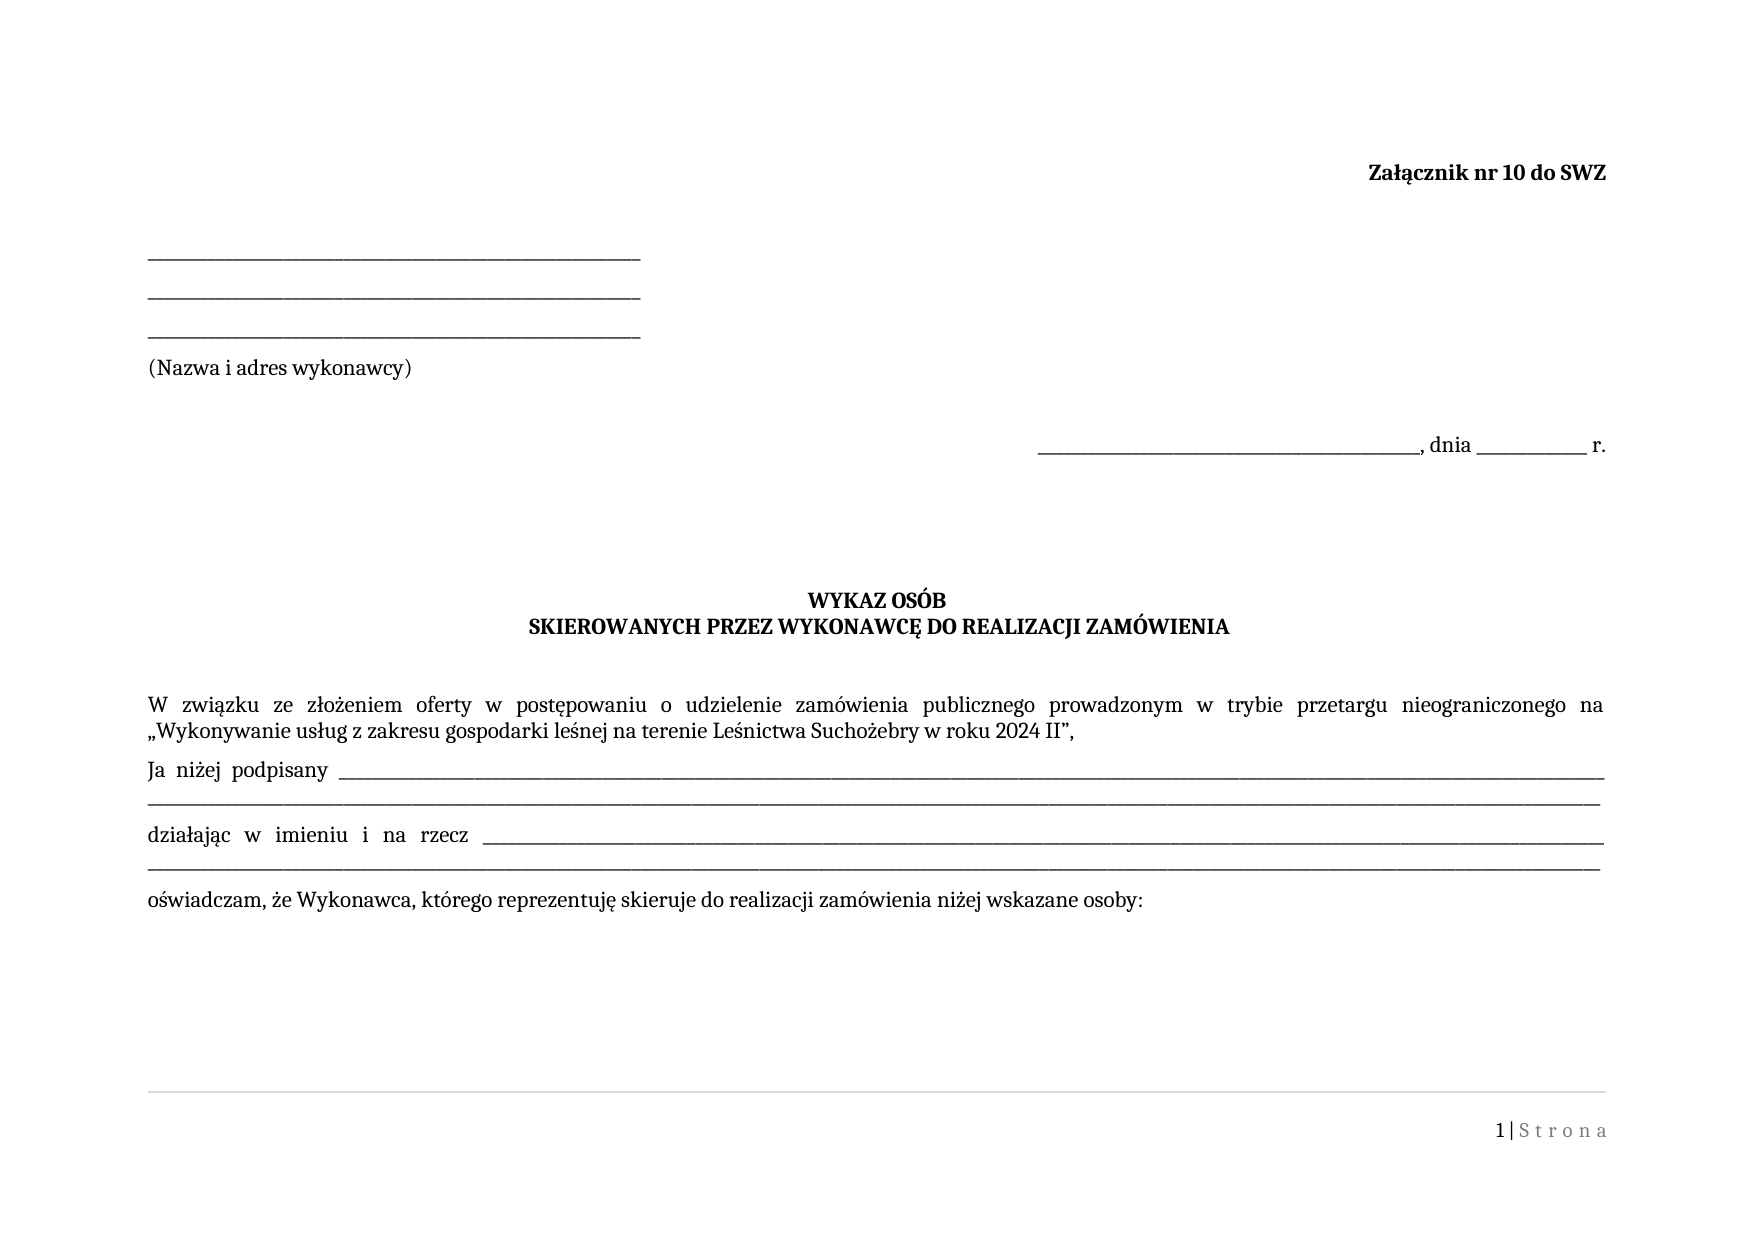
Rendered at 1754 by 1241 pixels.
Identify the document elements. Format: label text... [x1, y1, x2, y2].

text __________________________________________________________ [148, 238, 1606, 264]
text (Nazwa i adres wykonawcy) [148, 354, 1606, 381]
text __________________________________________________________ [148, 277, 1606, 303]
text Załącznik nr 10 do SWZ [148, 160, 1606, 186]
text _____________________________________________, dnia _____________ r. [148, 432, 1606, 458]
text działając w imieniu i na rzecz ____________________________________________________________________________________________________________________________________ ___________________________________________________________________________________________________________________________________________________________________________ [148, 822, 1606, 875]
text WYKAZ OSÓB SKIEROWANYCH PRZEZ WYKONAWCĘ DO REALIZACJI ZAMÓWIENIA [148, 587, 1606, 640]
text __________________________________________________________ [148, 316, 1606, 342]
text Ja niżej podpisany _____________________________________________________________________________________________________________________________________________________ ___________________________________________________________________________________________________________________________________________________________________________ [148, 757, 1606, 809]
text oświadczam, że Wykonawca, którego reprezentuję skieruje do realizacji zamówienia niżej wskazane osoby: [148, 887, 1606, 913]
text W związku ze złożeniem oferty w postępowaniu o udzielenie zamówienia publicznego prowadzonym w trybie przetargu nieograniczonego na „Wykonywanie usług z zakresu gospodarki leśnej na terenie Leśnictwa Suchożebry w roku 2024 II”, [148, 692, 1606, 744]
